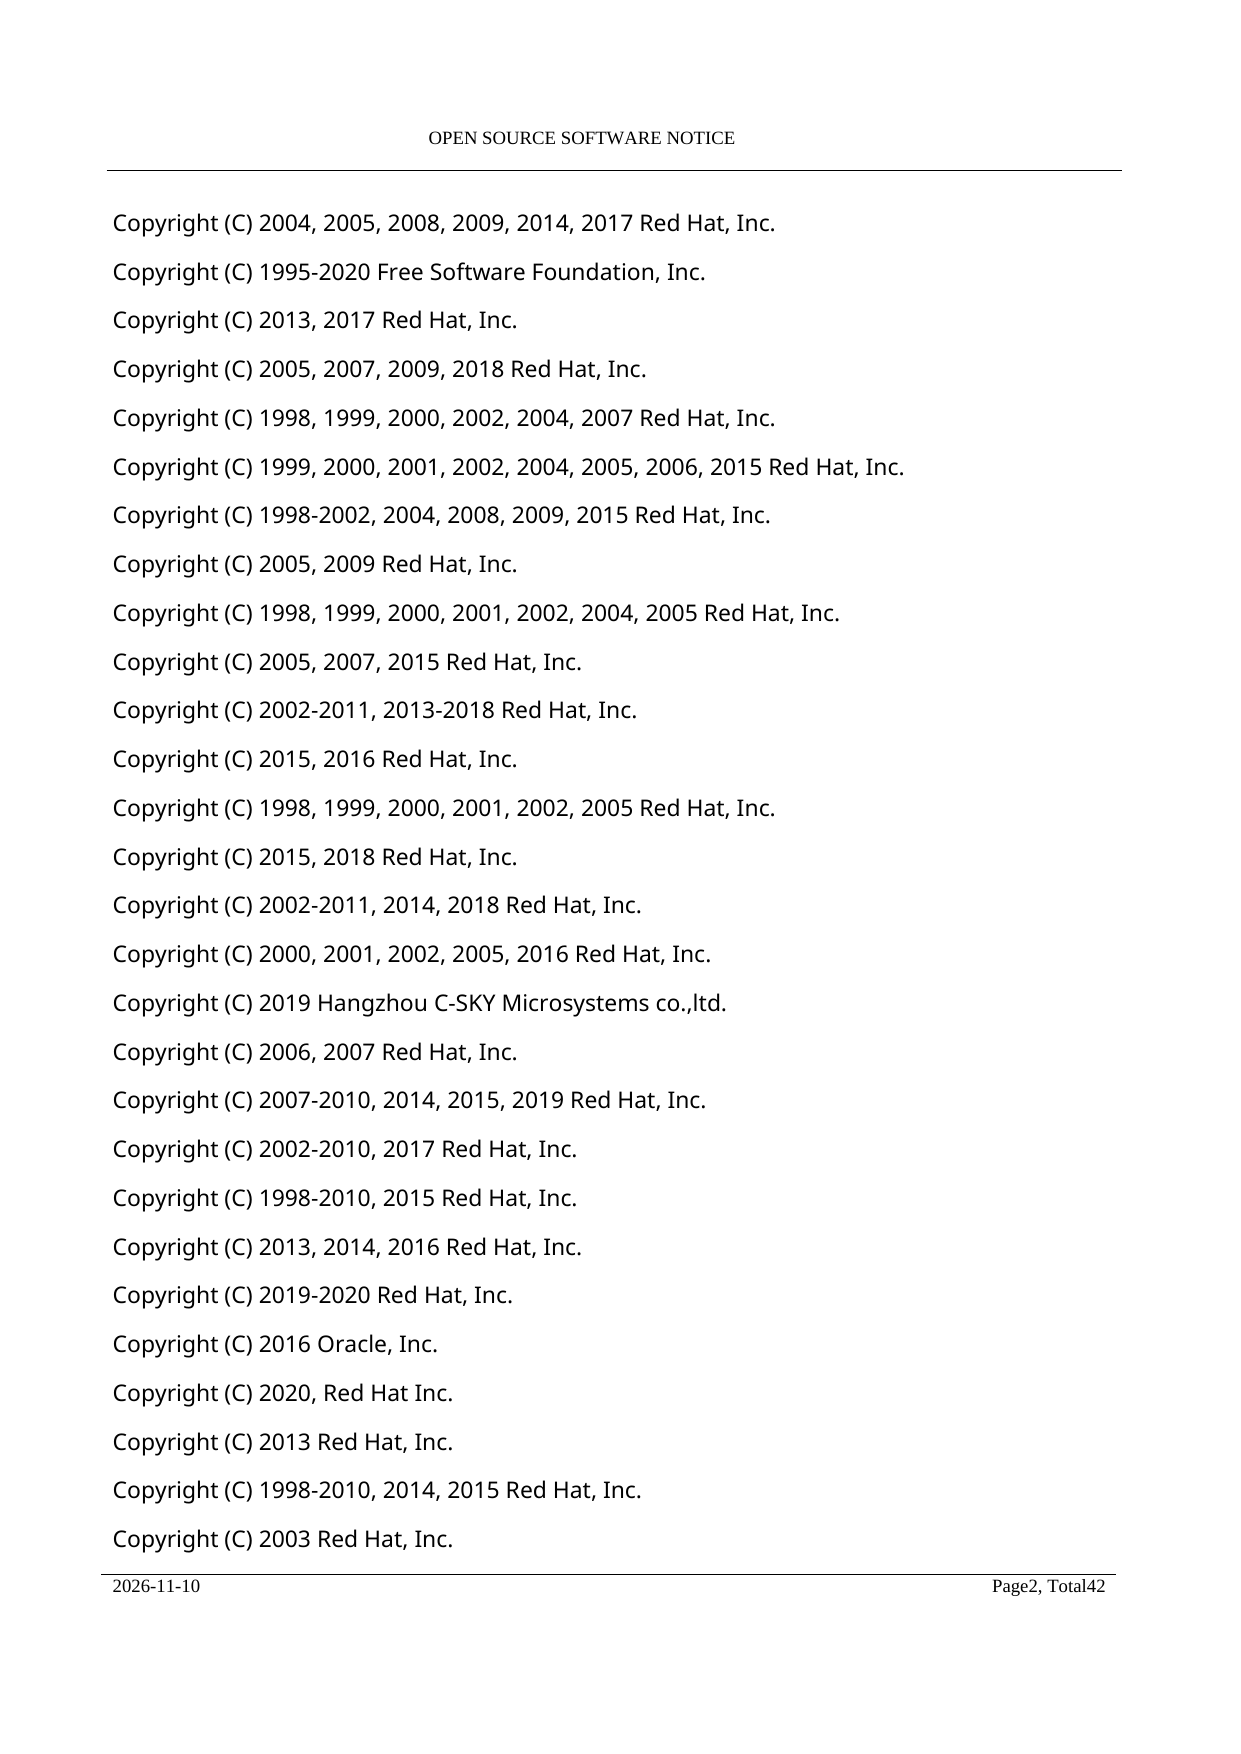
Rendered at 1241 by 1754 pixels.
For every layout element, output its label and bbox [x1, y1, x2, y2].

text [112, 206, 1128, 1555]
